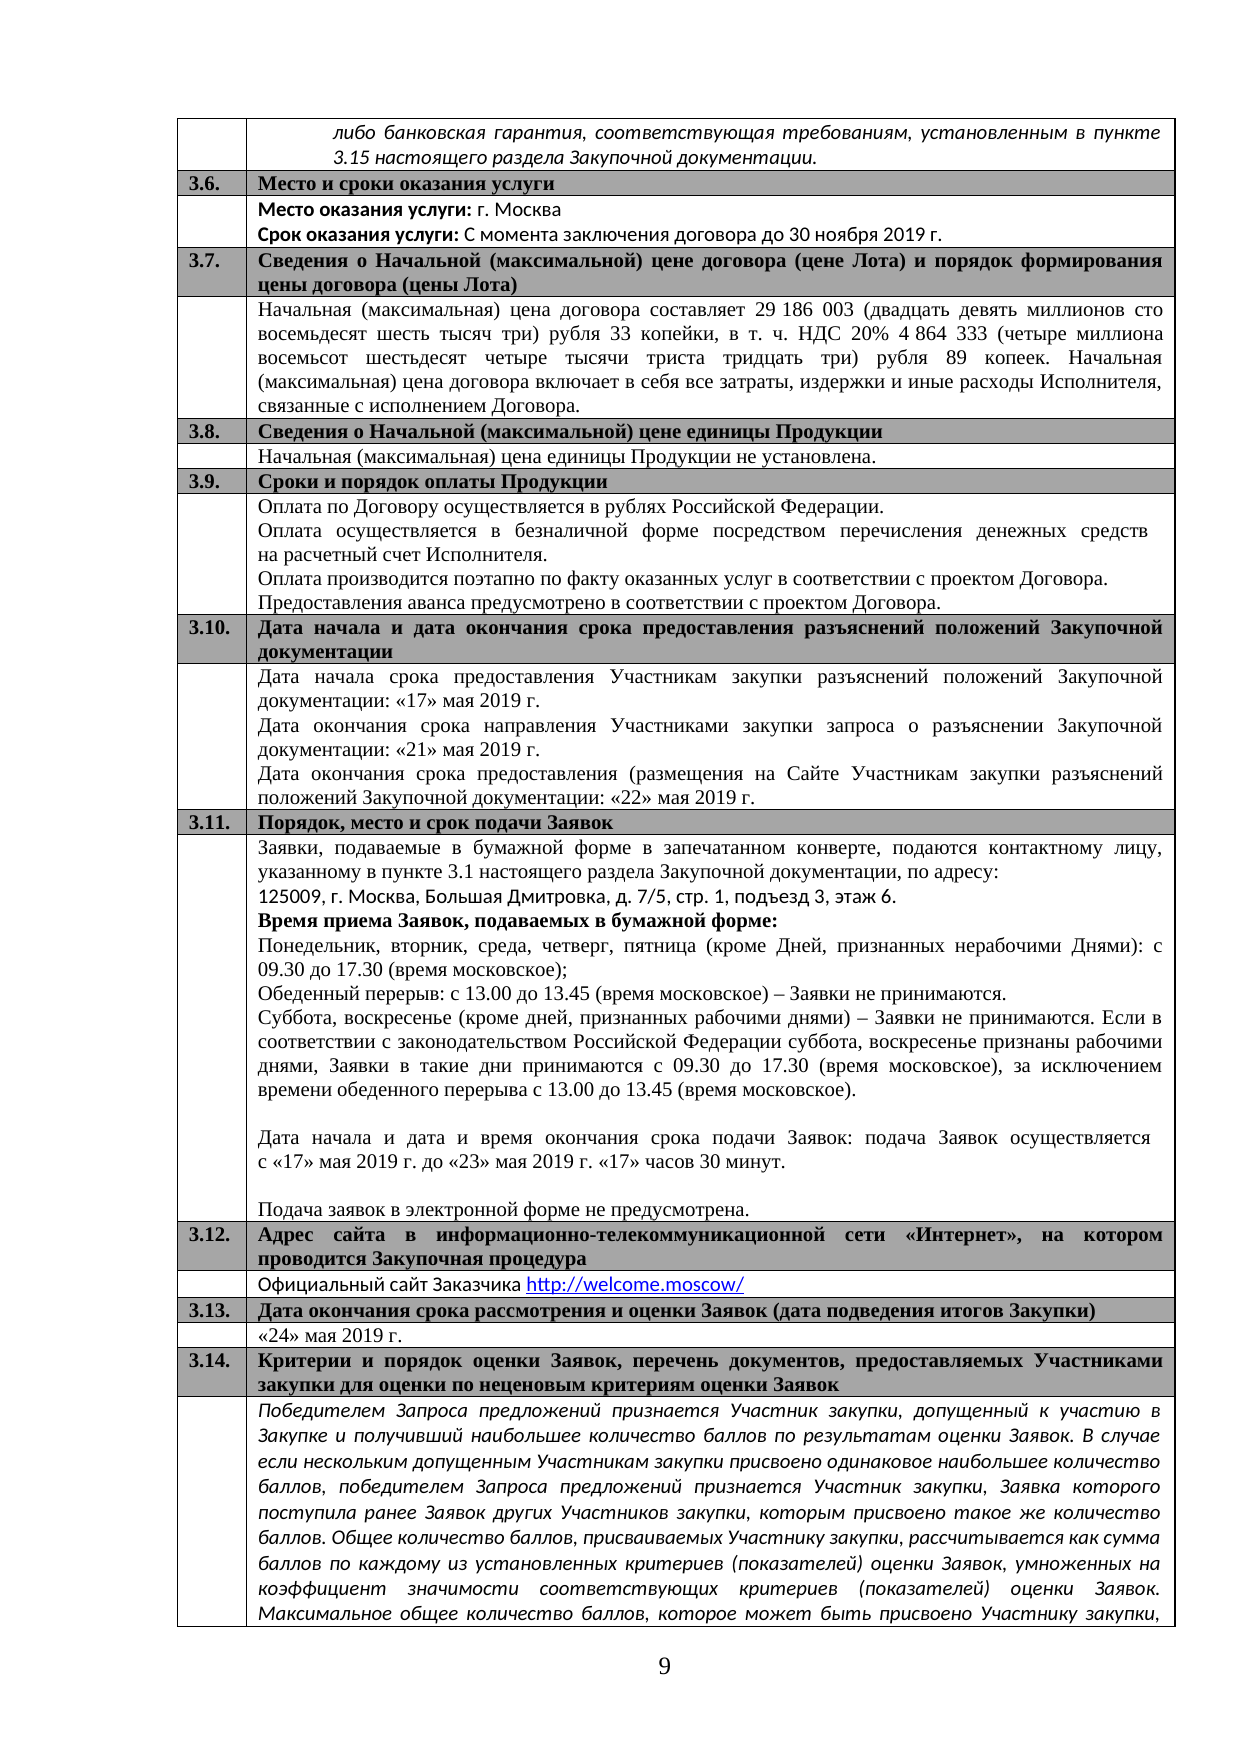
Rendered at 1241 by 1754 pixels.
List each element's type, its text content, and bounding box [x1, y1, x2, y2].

table_cell 3.10. [178, 615, 246, 663]
table_cell 3.11. [178, 810, 246, 834]
table_cell [178, 1397, 246, 1626]
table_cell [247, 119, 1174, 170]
table_cell [178, 494, 246, 614]
table_cell [178, 119, 246, 170]
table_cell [247, 1397, 1174, 1626]
table_cell 3.12. [178, 1222, 246, 1270]
table_cell 3.8. [178, 419, 246, 443]
table_cell Сведения о Начальной (максимальной) цене договора (цене Лота) и порядок формирования цены договора (цены Лота) [247, 248, 1174, 296]
table_cell [178, 297, 246, 417]
table_cell Начальная (максимальная) цена договора составляет 29 186 003 (двадцать девять миллионов сто восемьдесят шесть тысяч три) рубля 33 копейки, в т. ч. НДС 20% 4 864 333 (четыре миллиона восемьсот шестьдесят четыре тысячи триста тридцать три) рубля 89 копеек. Начальная (максимальная) цена договора включает в себя все затраты, издержки и иные расходы Исполнителя, связанные с исполнением Договора. [247, 297, 1174, 417]
table_cell [178, 1323, 246, 1347]
table_cell [178, 1271, 246, 1297]
table_cell 3.9. [178, 469, 246, 493]
table_cell Дата окончания срока рассмотрения и оценки Заявок (дата подведения итогов Закупки) [247, 1298, 1174, 1322]
table_cell Сведения о Начальной (максимальной) цене единицы Продукции [247, 419, 1174, 443]
table_cell Оплата по Договору осуществляется в рублях Российской Федерации. Оплата осуществляется в безналичной форме посредством перечисления денежных средств на расчетный счет Исполнителя. Оплата производится поэтапно по факту оказанных услуг в соответствии с проектом Договора. Предоставления аванса предусмотрено в соответствии с проектом Договора. [247, 494, 1174, 614]
table_cell Сроки и порядок оплаты Продукции [247, 469, 1174, 493]
table_cell Дата начала и дата окончания срока предоставления разъяснений положений Закупочной документации [247, 615, 1174, 663]
table_cell Место оказания услуги: г. Москва Срок оказания услуги: С момента заключения договора до 30 ноября 2019 г. [247, 196, 1174, 247]
table_cell «24» мая 2019 г. [247, 1323, 1174, 1347]
table_cell Дата начала срока предоставления Участникам закупки разъяснений положений Закупочной документации: «17» мая 2019 г. Дата окончания срока направления Участниками закупки запроса о разъяснении Закупочной документации: «21» мая 2019 г. Дата окончания срока предоставления (размещения на Сайте Участникам закупки разъяснений положений Закупочной документации: «22» мая 2019 г. [247, 664, 1174, 809]
table_cell Критерии и порядок оценки Заявок, перечень документов, предоставляемых Участниками закупки для оценки по неценовым критериям оценки Заявок [247, 1348, 1174, 1396]
table_cell [178, 444, 246, 468]
table_cell [178, 835, 246, 1221]
table_cell [178, 196, 246, 247]
table_cell Официальный сайт Заказчика http://welcome.moscow/ [247, 1271, 1174, 1297]
table_cell 3.6. [178, 171, 246, 195]
table_cell [178, 664, 246, 809]
table_cell Начальная (максимальная) цена единицы Продукции не установлена. [247, 444, 1174, 468]
table_cell Место и сроки оказания услуги [247, 171, 1174, 195]
table_cell Адрес сайта в информационно-телекоммуникационной сети «Интернет», на котором проводится Закупочная процедура [247, 1222, 1174, 1270]
table_cell Заявки, подаваемые в бумажной форме в запечатанном конверте, подаются контактному лицу, указанному в пункте 3.1 настоящего раздела Закупочной документации, по адресу: 125009, г. Москва, Большая Дмитровка, д. 7/5, стр. 1, подъезд 3, этаж 6. Время приема Заявок, подаваемых в бумажной форме: Понедельник, вторник, среда, четверг, пятница (кроме Дней, признанных нерабочими Днями): с 09.30 до 17.30 (время московское); Обеденный перерыв: с 13.00 до 13.45 (время московское) – Заявки не принимаются. Суббота, воскресенье (кроме дней, признанных рабочими днями) – Заявки не принимаются. Если в соответствии с законодательством Российской Федерации суббота, воскресенье признаны рабочими днями, Заявки в такие дни принимаются с 09.30 до 17.30 (время московское), за исключением времени обеденного перерыва с 13.00 до 13.45 (время московское). Дата начала и дата и время окончания срока подачи Заявок: подача Заявок осуществляется с «17» мая 2019 г. до «23» мая 2019 г. «17» часов 30 минут. Подача заявок в электронной форме не предусмотрена. [247, 835, 1174, 1221]
table_cell Порядок, место и срок подачи Заявок [247, 810, 1174, 834]
table_cell 3.14. [178, 1348, 246, 1396]
table_cell 3.13. [178, 1298, 246, 1322]
table_cell 3.7. [178, 248, 246, 296]
